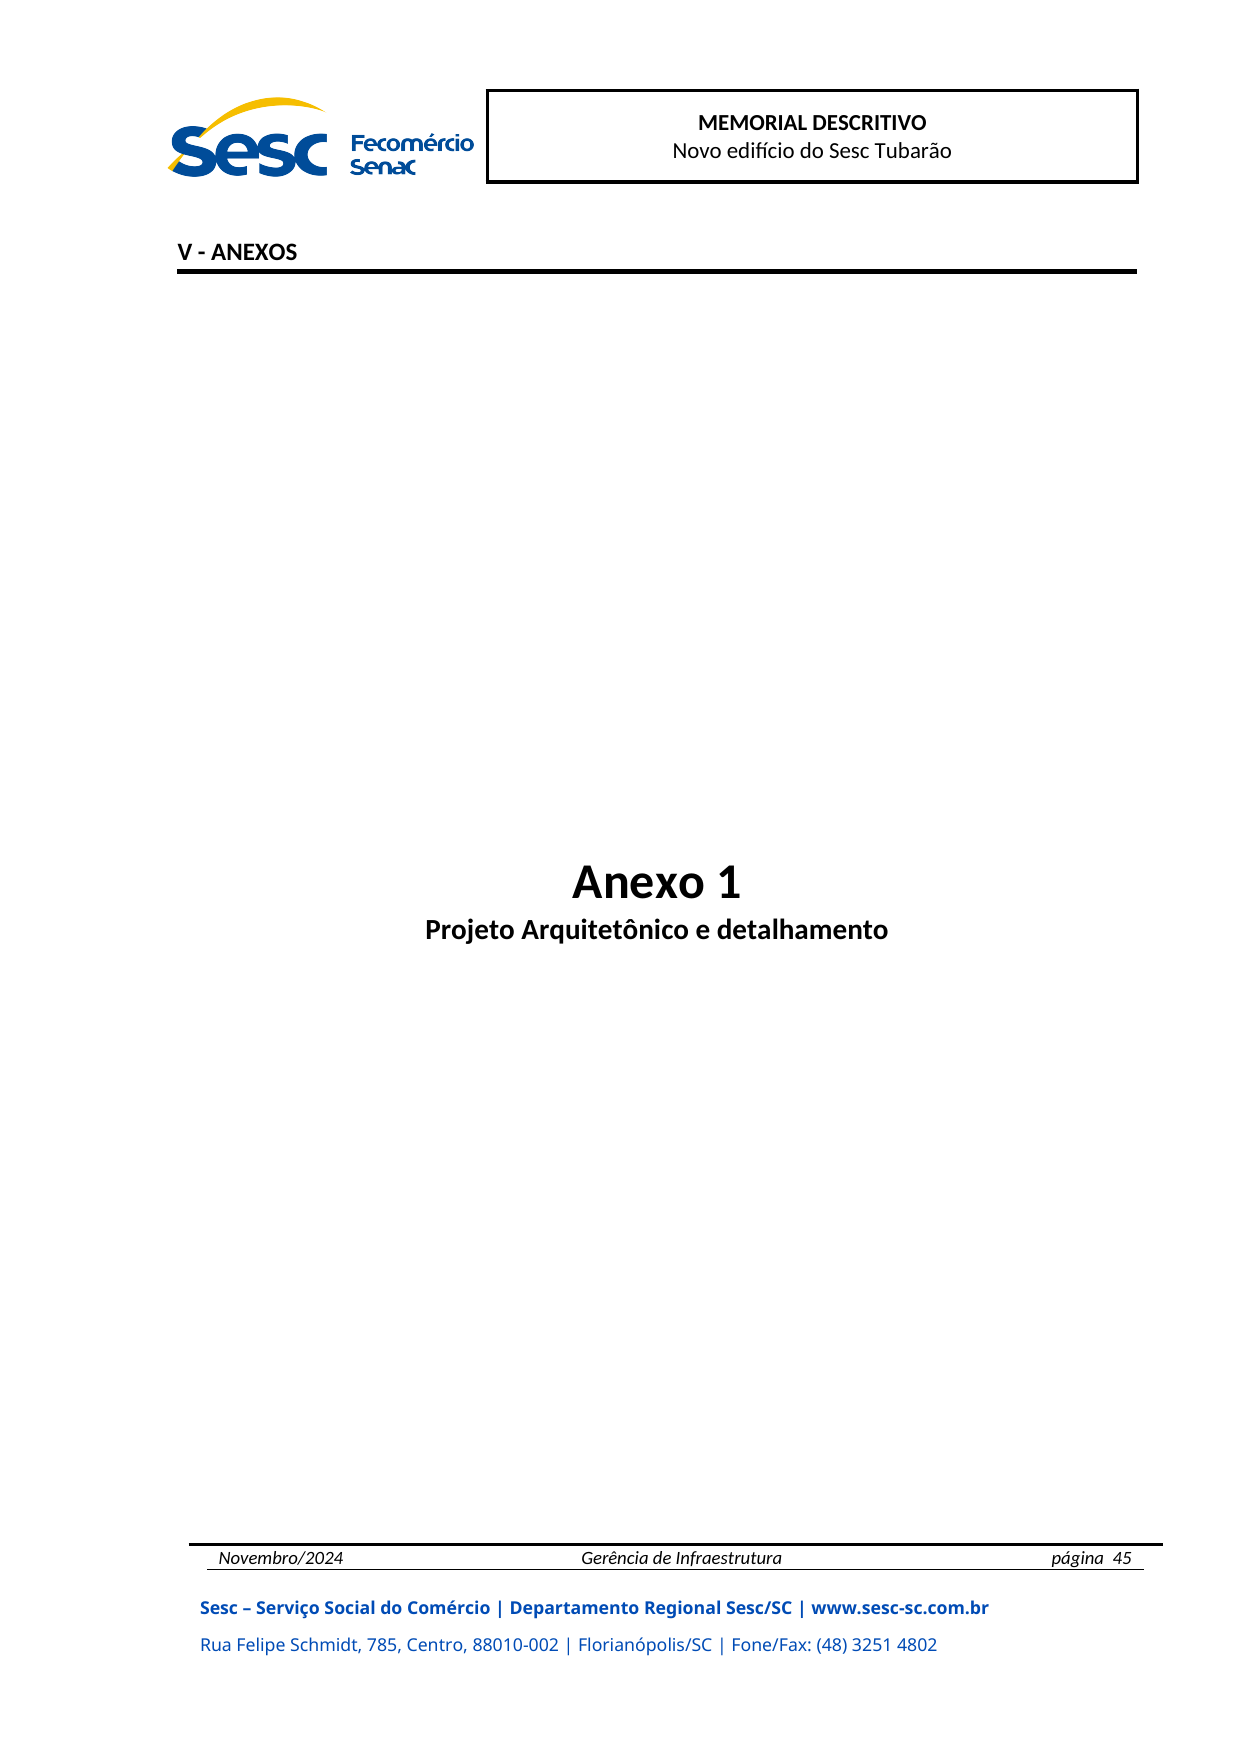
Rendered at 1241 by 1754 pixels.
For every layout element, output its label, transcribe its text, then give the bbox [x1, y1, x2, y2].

subtitle Anexo 1 [177, 850, 1137, 911]
subtitle Projeto Arquitetônico e detalhamento [177, 911, 1137, 947]
picture [163, 91, 488, 181]
subtitle V - ANEXOS [177, 236, 1137, 269]
